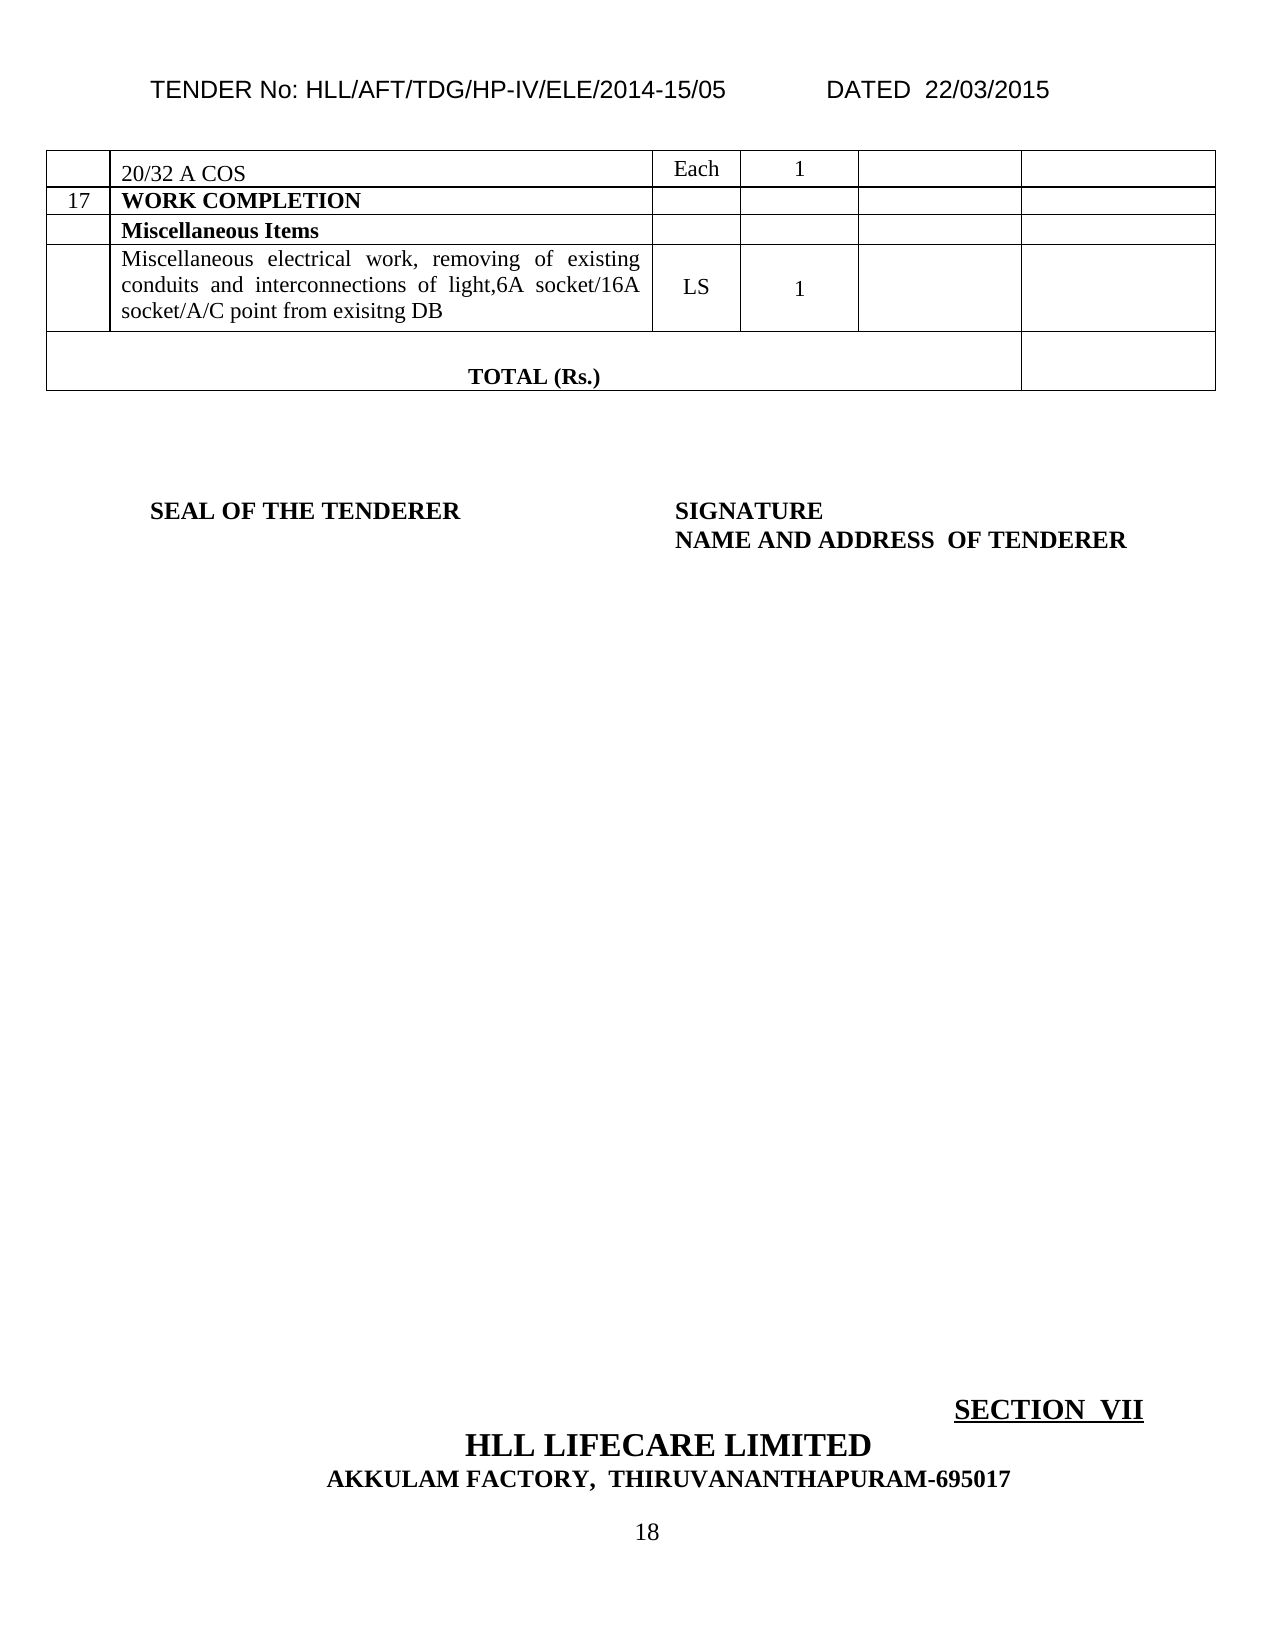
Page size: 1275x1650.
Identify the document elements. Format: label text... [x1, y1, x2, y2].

table_cell [859, 188, 1021, 214]
table_cell [1022, 332, 1215, 389]
table_cell [47, 151, 109, 186]
table_cell [1022, 151, 1215, 186]
table_cell [653, 215, 740, 243]
table_cell [1022, 245, 1215, 331]
table_cell [47, 215, 109, 243]
table_cell 1 [741, 245, 858, 331]
table_cell Miscellaneous Items [111, 215, 652, 243]
table_cell WORK COMPLETION [111, 188, 652, 214]
text HLL LIFECARE LIMITED [150, 1426, 1187, 1464]
table_cell [1022, 188, 1215, 214]
text SECTION VII [150, 1392, 1144, 1426]
table_cell [1022, 215, 1215, 243]
table_cell [47, 245, 109, 331]
table_cell 17 [47, 188, 109, 214]
text AKKULAM FACTORY, THIRUVANANTHAPURAM-695017 [150, 1464, 1187, 1493]
table_cell [653, 188, 740, 214]
text SEAL OF THE TENDERER SIGNATURE [150, 496, 1144, 525]
table_cell TOTAL (Rs.) [47, 332, 1021, 389]
table_cell LS [653, 245, 740, 331]
table_cell [859, 245, 1021, 331]
table_cell [859, 151, 1021, 186]
table_cell Miscellaneous electrical work, removing of existing conduits and interconnections of light,6A socket/16A socket/A/C point from exisitng DB [111, 245, 652, 331]
text NAME AND ADDRESS OF TENDERER [675, 525, 1144, 553]
table_cell 1 [741, 151, 858, 186]
table_cell 20/32 A COS [111, 151, 652, 186]
table_cell [741, 215, 858, 243]
table_cell Each [653, 151, 740, 186]
table_cell [859, 215, 1021, 243]
table_cell [741, 188, 858, 214]
